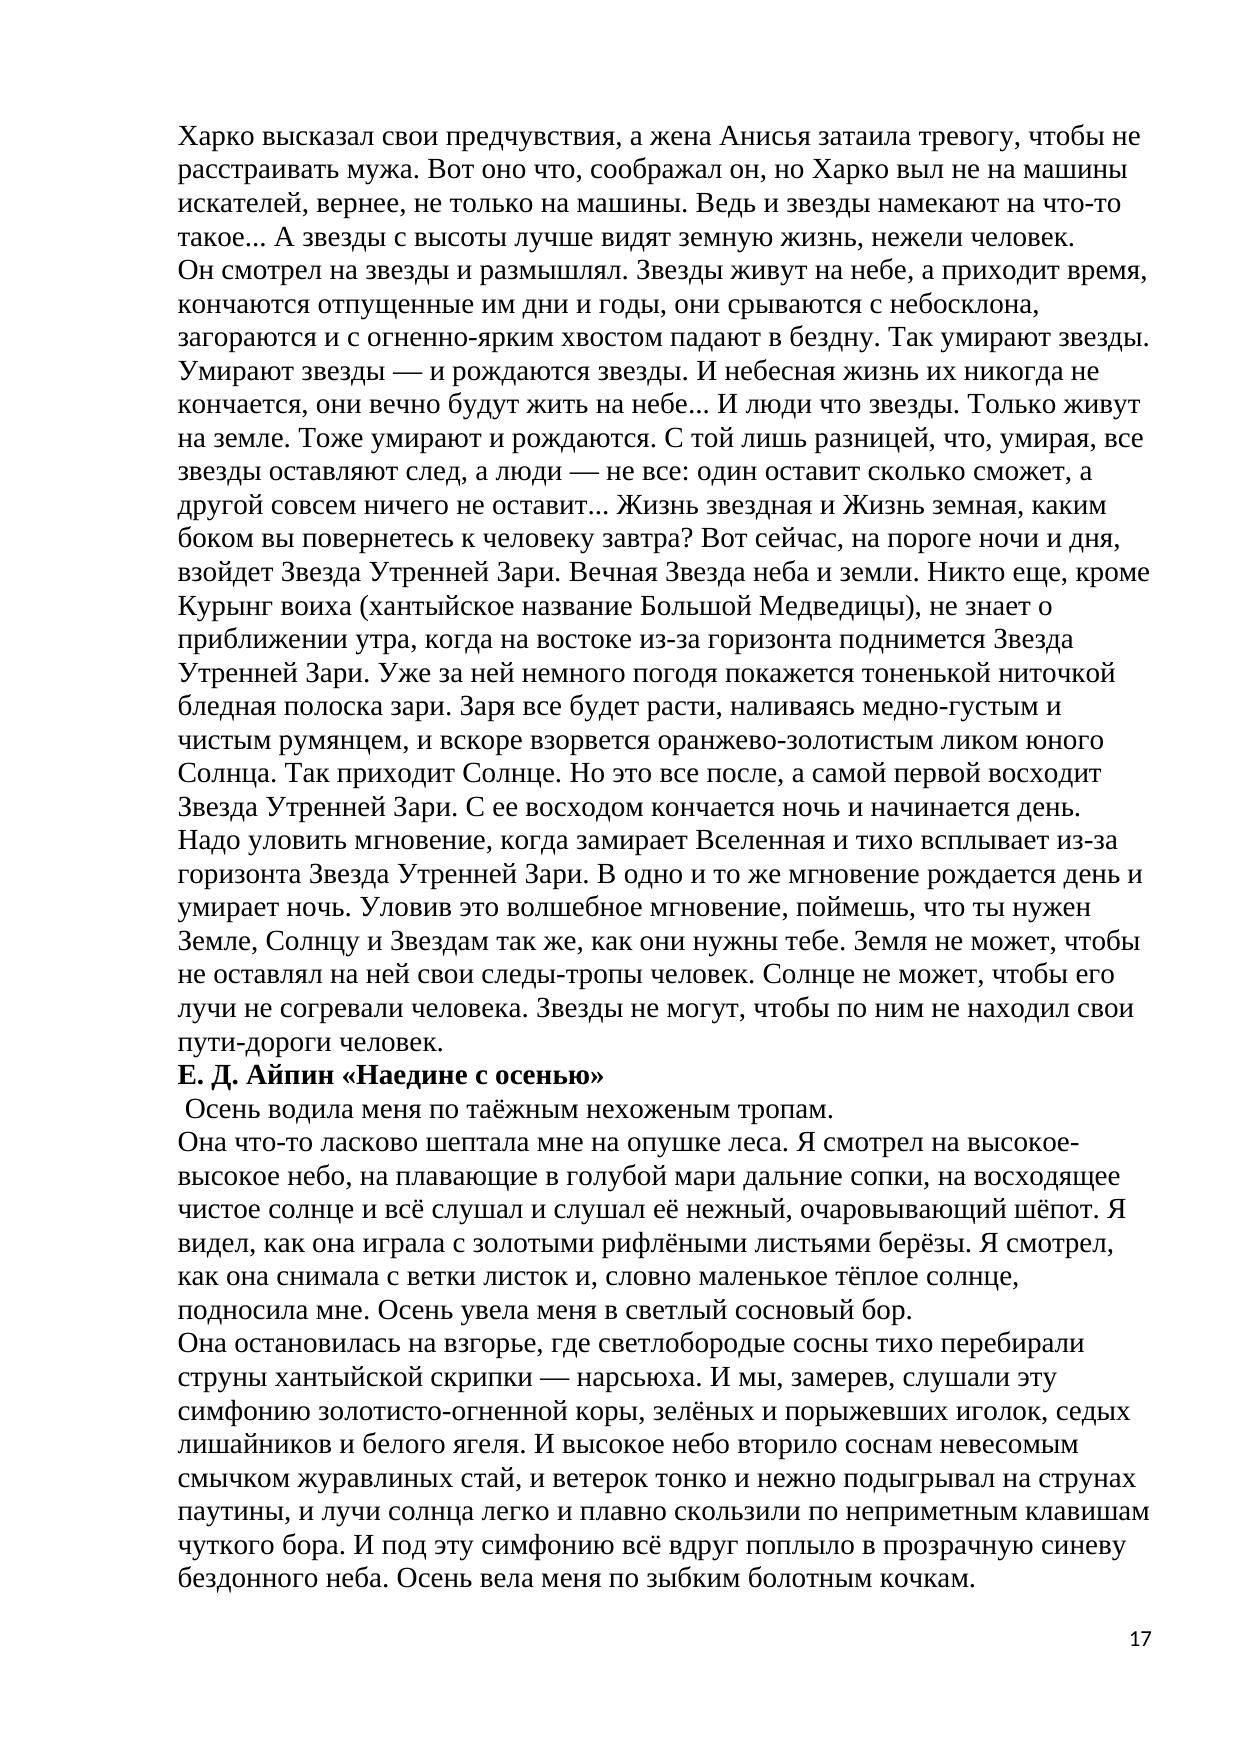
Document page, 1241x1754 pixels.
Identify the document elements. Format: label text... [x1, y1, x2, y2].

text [177, 118, 1152, 1057]
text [177, 1091, 1152, 1594]
text Е. Д. Айпин «Наедине с осенью» [177, 1057, 1152, 1091]
